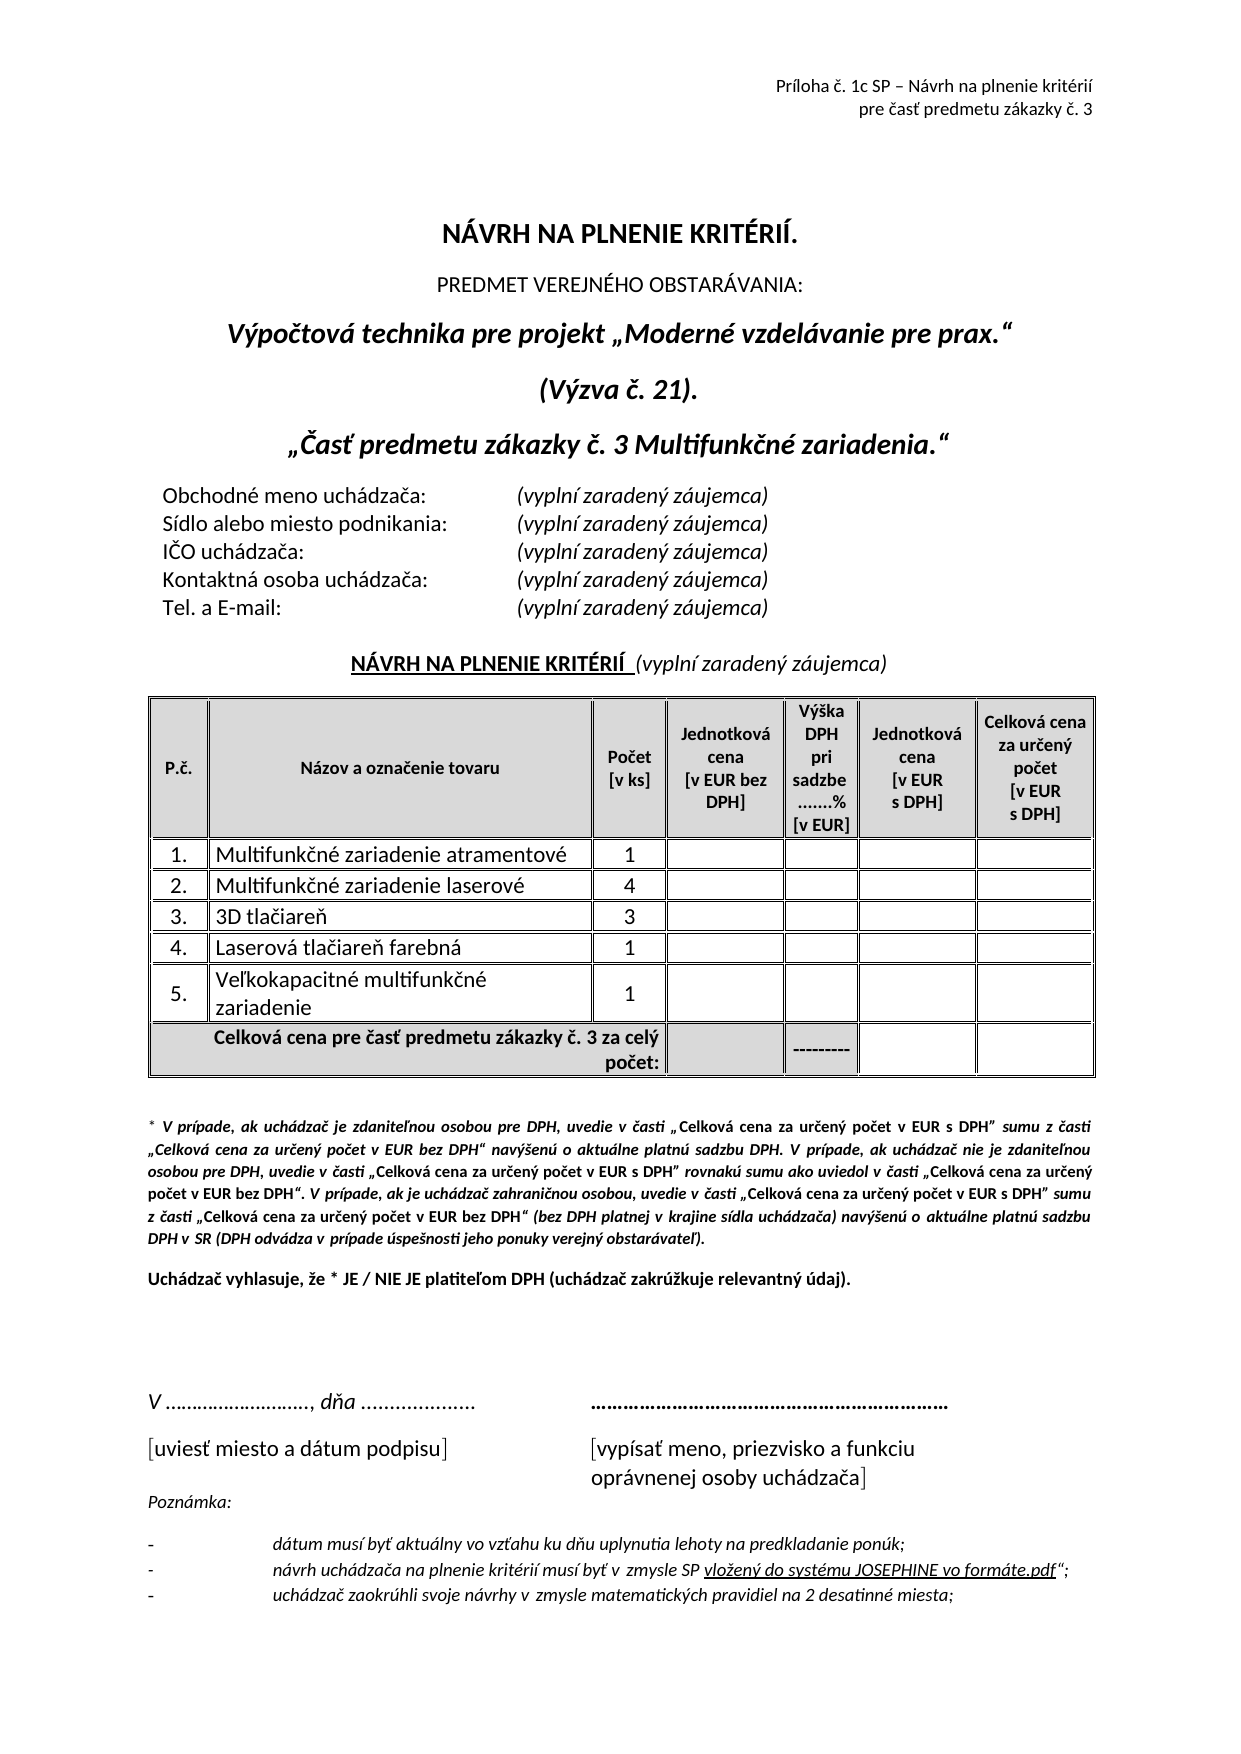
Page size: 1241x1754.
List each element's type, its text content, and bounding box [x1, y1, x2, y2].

table_cell [668, 840, 783, 868]
text Obchodné meno uchádzača: (vyplní zaradený záujemca) [148, 481, 1093, 509]
table_cell [858, 1024, 976, 1075]
table_cell 3. [149, 899, 208, 930]
table_cell [860, 965, 975, 1021]
table_cell [786, 840, 857, 868]
table_cell Celková cena pre časť predmetu zákazky č. 3 za celý počet: [151, 1021, 667, 1075]
table_cell 1 [594, 840, 665, 868]
table_header Názov a označenie tovaru [208, 699, 592, 837]
text predmet VEREJNÉHO OBSTARÁVANIA: [148, 270, 1093, 298]
table_cell [668, 965, 783, 1021]
text Výpočtová technika pre projekt „Moderné vzdelávanie pre prax.“ [148, 316, 1093, 351]
table_cell 4. [149, 930, 208, 962]
table_header Výška DPH pri sadzbe .......% [v EUR] [785, 699, 858, 837]
list - návrh uchádzača na plnenie kritérií musí byť v zmysle SP vložený do systému JOSEPHINE vo formáte.pdf“; [148, 1558, 1093, 1581]
table_header Jednotková cena [v EUR s DPH] [858, 699, 976, 837]
table_cell [668, 902, 783, 930]
text Uchádzač vyhlasuje, že * JE / NIE JE platiteľom DPH (uchádzač zakrúžkuje relevantný údaj). [148, 1267, 1093, 1290]
table_cell [860, 871, 975, 899]
table_cell [786, 934, 857, 962]
table_cell Veľkokapacitné multifunkčné zariadenie [210, 965, 591, 1021]
table_cell Multifunkčné zariadenie atramentové [210, 840, 591, 868]
table_cell 1. [151, 837, 207, 868]
table_cell [860, 934, 975, 962]
table_cell --------- [785, 1024, 858, 1075]
table_cell [976, 868, 1094, 899]
text Sídlo alebo miesto podnikania: (vyplní zaradený záujemca) [148, 509, 1093, 537]
table_cell 2. [149, 868, 208, 899]
list uchádzač zaokrúhli svoje návrhy v zmysle matematických pravidiel na 2 desatinné miesta; [148, 1583, 1093, 1606]
table_cell [978, 837, 1093, 868]
table_cell [667, 1021, 785, 1075]
table_cell 3D tlačiareň [210, 902, 591, 930]
table_cell [668, 934, 783, 962]
table_cell [976, 1021, 1093, 1075]
table_cell 1 [594, 934, 665, 962]
table_cell Multifunkčné zariadenie laserové [210, 871, 591, 899]
table_cell [786, 871, 857, 899]
text Tel. a E-mail: (vyplní zaradený záujemca) [148, 593, 1093, 621]
text oprávnenej osoby uchádzača] [517, 1463, 1093, 1491]
text IČO uchádzača: (vyplní zaradený záujemca) [148, 537, 1093, 565]
table_header Počet [v ks] [592, 697, 667, 837]
table_cell 1 [594, 965, 665, 1021]
table_cell [668, 871, 783, 899]
text Poznámka: [148, 1491, 1093, 1513]
text „Časť predmetu zákazky č. 3 Multifunkčné zariadenia.“ [148, 426, 1093, 461]
text * V prípade, ak uchádzač je zdaniteľnou osobou pre DPH, uvedie v časti „Celková cena za určený počet v EUR s DPH” sumu z časti „Celková cena za určený počet v EUR bez DPH“ navýšenú o aktuálne platnú sadzbu DPH. V prípade, ak uchádzač nie je zdaniteľnou osobou pre DPH, uvedie v časti „Celková cena za určený počet v EUR s DPH” rovnakú sumu ako uviedol v časti „Celková cena za určený počet v EUR bez DPH“. V prípade, ak je uchádzač zahraničnou osobou, uvedie v časti „Celková cena za určený počet v EUR s DPH” sumu z časti „Celková cena za určený počet v EUR bez DPH“ (bez DPH platnej v krajine sídla uchádzača) navýšenú o aktuálne platnú sadzbu DPH v SR (DPH odvádza v prípade úspešnosti jeho ponuky verejný obstarávateľ). [148, 1117, 1093, 1248]
text NÁVRH NA PLNENIE KRITÉRIÍ. [148, 215, 1093, 251]
text Kontaktná osoba uchádzača: (vyplní zaradený záujemca) [148, 565, 1093, 593]
table_header Celková cena za určený počet [v EUR s DPH] [976, 699, 1093, 837]
table_cell 3 [594, 902, 665, 930]
text [uviesť miesto a dátum podpisu] [vypísať meno, priezvisko a funkciu [148, 1434, 1093, 1463]
table_cell 4 [594, 871, 665, 899]
table_cell [786, 902, 857, 930]
text NÁVRH NA PLNENIE KRITÉRIÍ (vyplní zaradený záujemca) [148, 649, 1093, 677]
text V ……………….…….., dňa .................... ………………………………………………………… [148, 1387, 1093, 1415]
table_cell [978, 962, 1093, 1021]
table_cell [860, 840, 975, 868]
table_cell [976, 930, 1094, 962]
table_cell [976, 899, 1094, 930]
table_cell Laserová tlačiareň farebná [210, 934, 591, 962]
text (Výzva č. 21). [148, 371, 1093, 406]
table_header Jednotková cena [v EUR bez DPH] [667, 697, 785, 837]
table_cell [786, 965, 857, 1021]
list dátum musí byť aktuálny vo vzťahu ku dňu uplynutia lehoty na predkladanie ponúk; [148, 1532, 1093, 1555]
table_header P.č. [151, 699, 208, 837]
table_cell [860, 902, 975, 930]
table_cell 5. [151, 962, 207, 1021]
